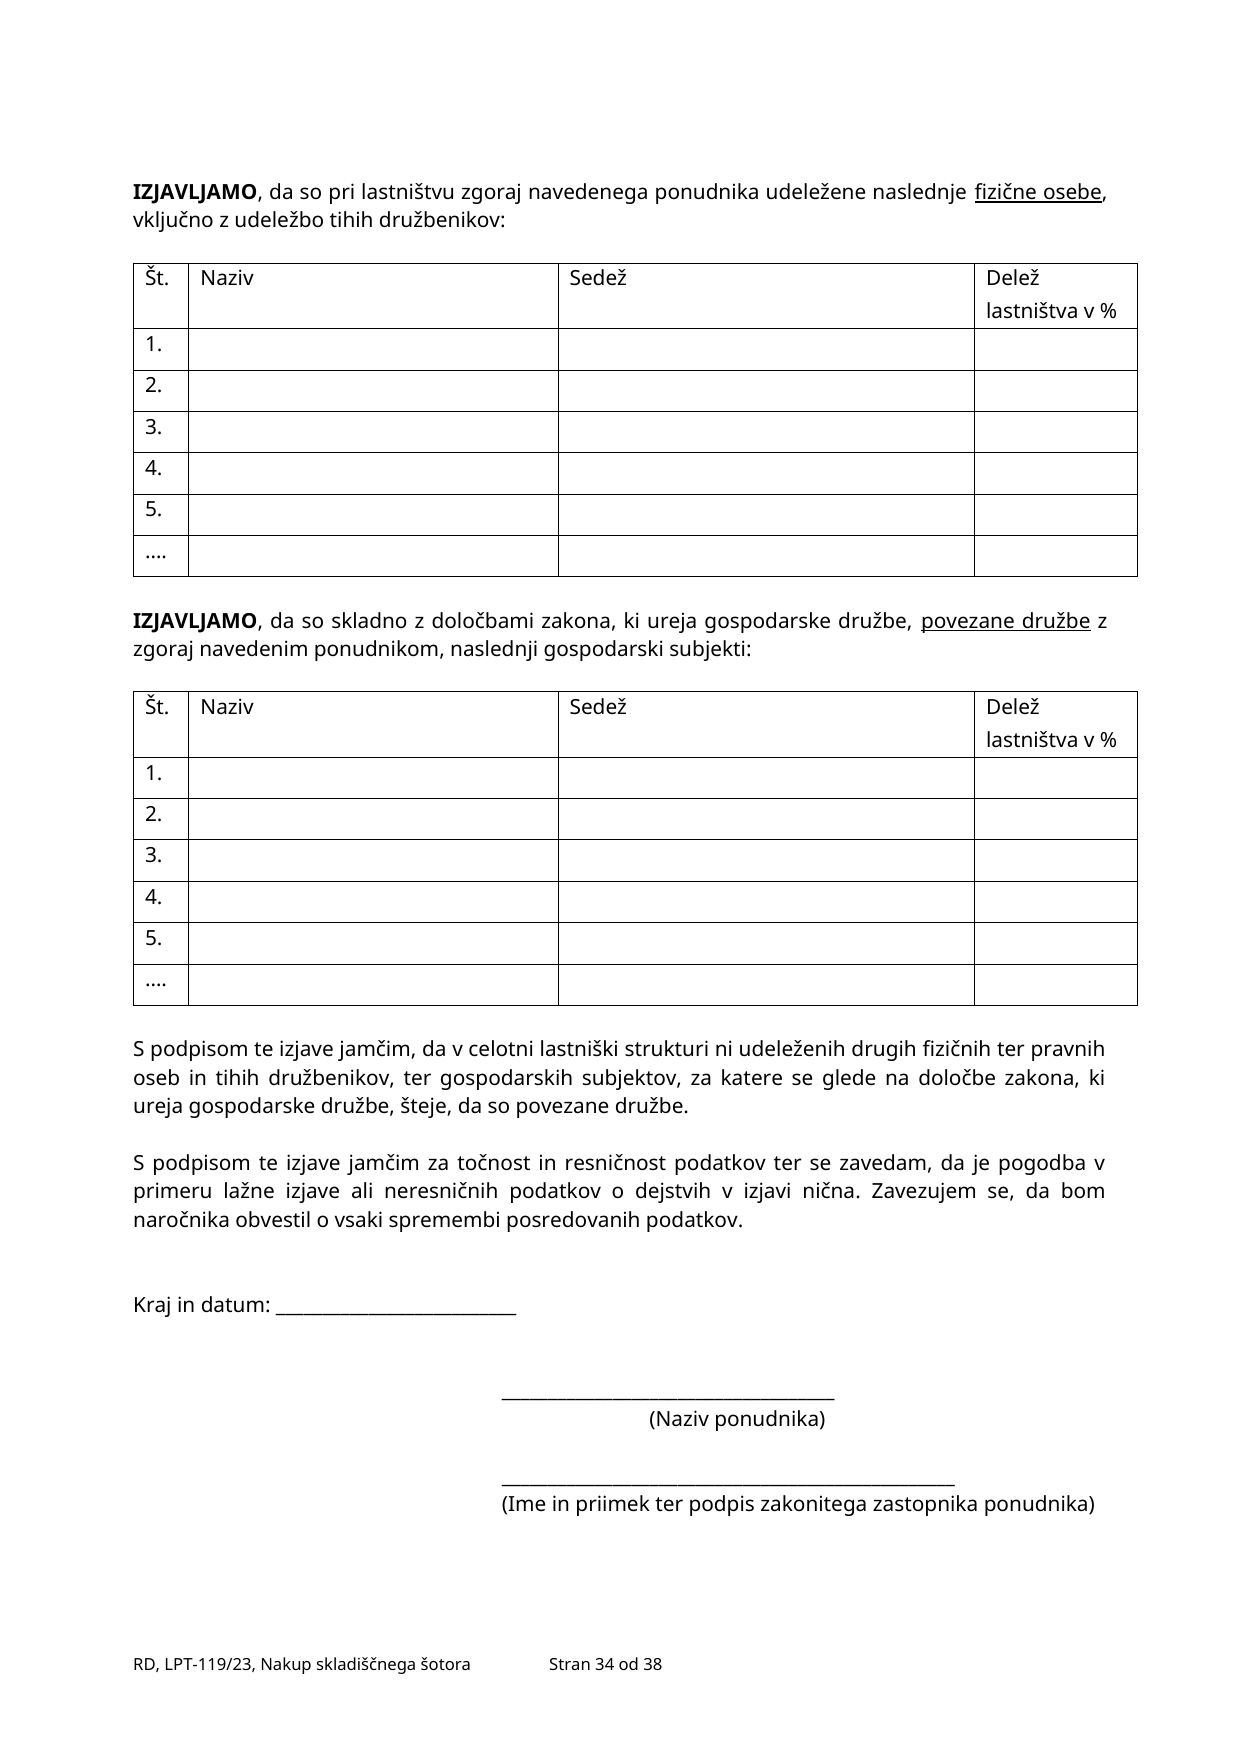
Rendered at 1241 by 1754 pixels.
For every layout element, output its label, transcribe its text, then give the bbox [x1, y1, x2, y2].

table_cell [975, 799, 1137, 839]
table_header Naziv [189, 264, 558, 328]
table_cell 3. [134, 412, 188, 452]
table_header Št. [134, 692, 188, 757]
table_cell [189, 536, 558, 576]
table_cell [559, 412, 974, 452]
table_cell 5. [134, 495, 188, 535]
table_cell [189, 495, 558, 535]
table_cell [975, 965, 1137, 1005]
table_cell [975, 840, 1137, 881]
text ____________________________________ [133, 1376, 1107, 1404]
table_cell [975, 758, 1137, 798]
table_cell 1. [134, 329, 188, 369]
table_cell [559, 799, 974, 839]
table_cell …. [134, 965, 188, 1005]
table_cell [559, 965, 974, 1005]
table_cell [559, 758, 974, 798]
table_cell [975, 371, 1137, 411]
table_cell …. [134, 536, 188, 576]
table_header Delež lastništva v % [975, 264, 1137, 328]
text IZJAVLJAMO, da so skladno z določbami zakona, ki ureja gospodarske družbe, povezane družbe z zgoraj navedenim ponudnikom, naslednji gospodarski subjekti: [133, 606, 1107, 663]
text IZJAVLJAMO, da so pri lastništvu zgoraj navedenega ponudnika udeležene naslednje fizične osebe, vključno z udeležbo tihih družbenikov: [133, 177, 1107, 234]
table_cell [189, 412, 558, 452]
table_cell [559, 371, 974, 411]
table_cell [975, 453, 1137, 493]
table_cell [189, 882, 558, 922]
table_header Sedež [559, 264, 974, 328]
table_header Naziv [189, 692, 558, 757]
table_cell [559, 495, 974, 535]
table_cell 3. [134, 840, 188, 881]
text (Naziv ponudnika) [133, 1404, 1107, 1432]
table_cell [189, 329, 558, 369]
table_cell [559, 840, 974, 881]
table_cell [189, 840, 558, 881]
table_cell [975, 882, 1137, 922]
table_cell [559, 536, 974, 576]
table_header Sedež [559, 692, 974, 757]
text (Ime in priimek ter podpis zakonitega zastopnika ponudnika) [133, 1489, 1107, 1518]
table_header Delež lastništva v % [975, 692, 1137, 757]
table_cell [189, 965, 558, 1005]
table_cell 2. [134, 799, 188, 839]
table_cell [189, 923, 558, 963]
table_cell [189, 453, 558, 493]
table_cell [189, 758, 558, 798]
table_cell 1. [134, 758, 188, 798]
text _________________________________________________ [133, 1461, 1107, 1489]
table_cell [975, 536, 1137, 576]
table_cell 4. [134, 453, 188, 493]
table_cell [975, 495, 1137, 535]
text Kraj in datum: __________________________ [133, 1290, 1107, 1319]
table_cell [975, 412, 1137, 452]
table_cell [975, 923, 1137, 963]
table_cell [559, 329, 974, 369]
table_header Št. [134, 264, 188, 328]
table_cell 5. [134, 923, 188, 963]
table_cell [559, 923, 974, 963]
table_cell [559, 882, 974, 922]
table_cell [559, 453, 974, 493]
table_cell [189, 371, 558, 411]
text S podpisom te izjave jamčim, da v celotni lastniški strukturi ni udeleženih drugih fizičnih ter pravnih oseb in tihih družbenikov, ter gospodarskih subjektov, za katere se glede na določbe zakona, ki ureja gospodarske družbe, šteje, da so povezane družbe. [133, 1034, 1107, 1119]
table_cell [189, 799, 558, 839]
table_cell [975, 329, 1137, 369]
table_cell 2. [134, 371, 188, 411]
text S podpisom te izjave jamčim za točnost in resničnost podatkov ter se zavedam, da je pogodba v primeru lažne izjave ali neresničnih podatkov o dejstvih v izjavi nična. Zavezujem se, da bom naročnika obvestil o vsaki spremembi posredovanih podatkov. [133, 1148, 1107, 1233]
table_cell 4. [134, 882, 188, 922]
